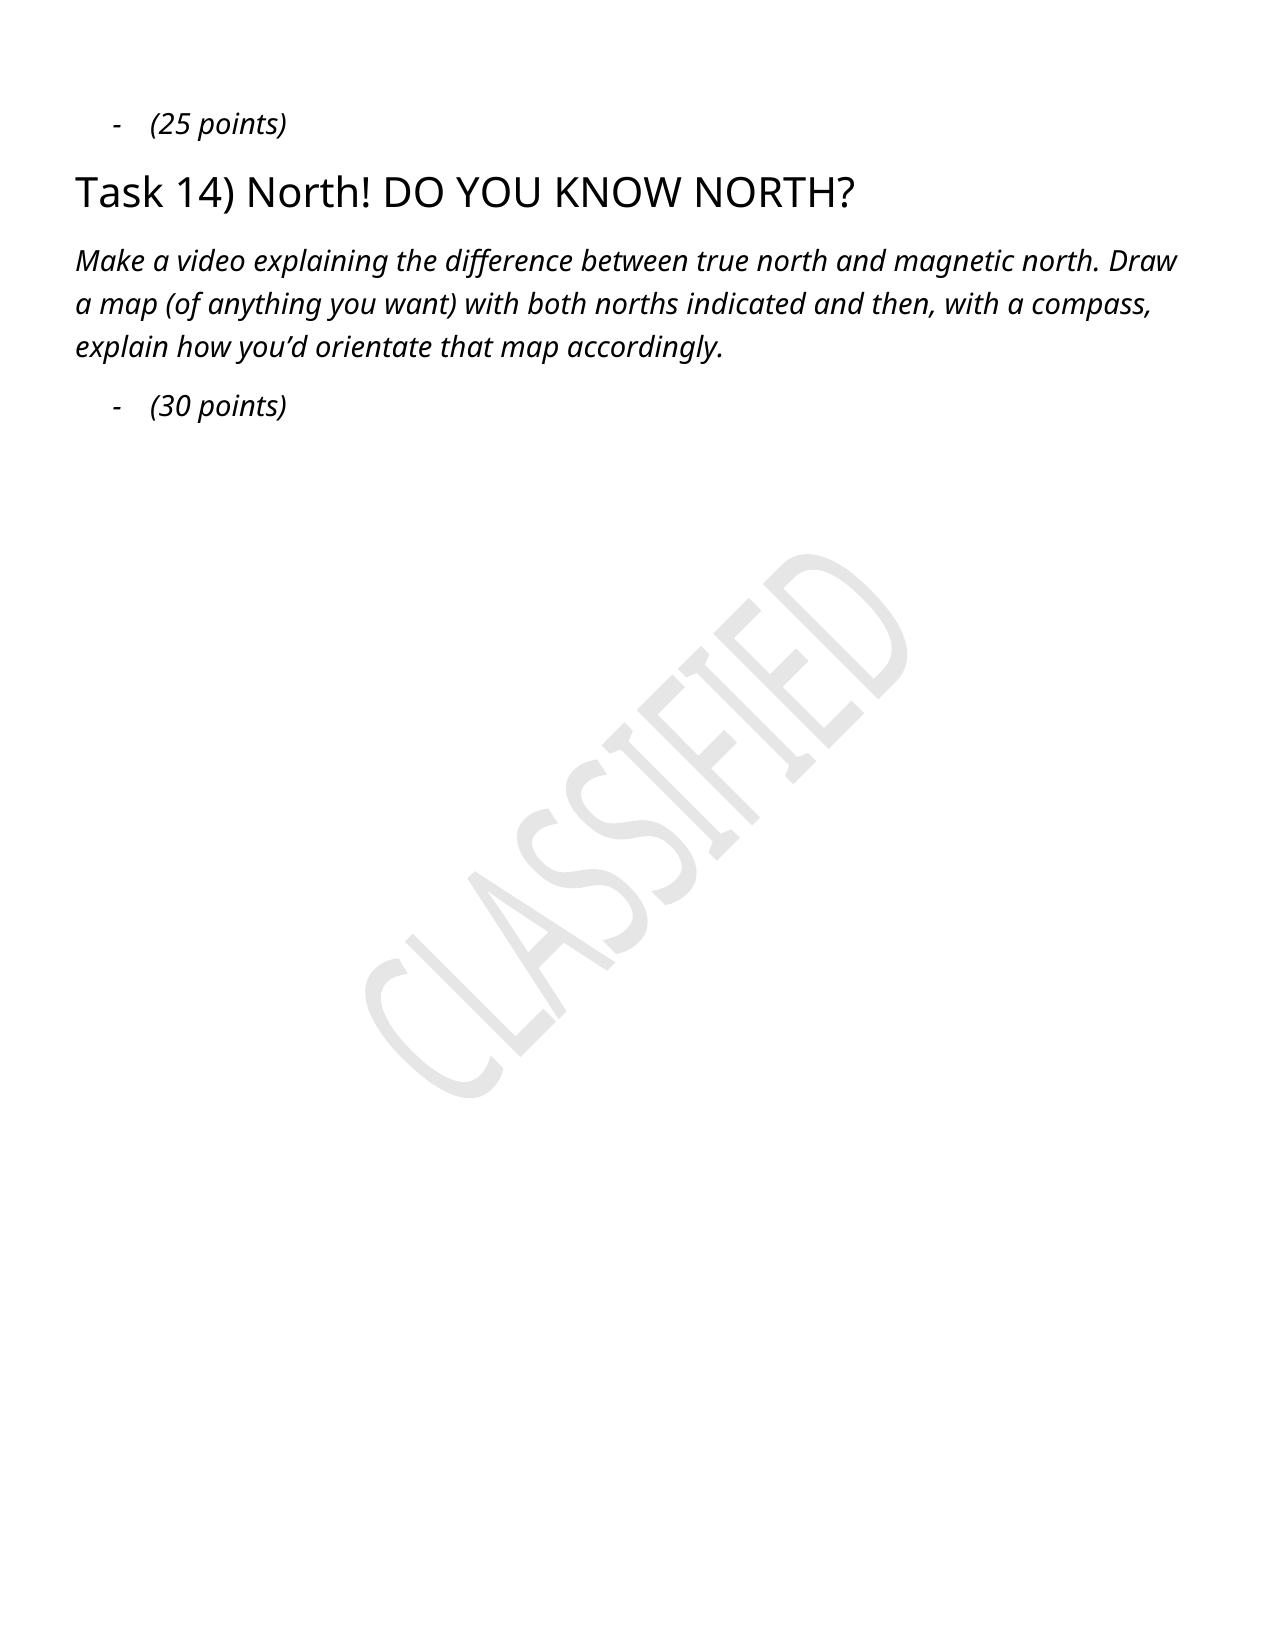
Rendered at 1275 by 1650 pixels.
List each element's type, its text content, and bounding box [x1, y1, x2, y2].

text Task 14) North! DO YOU KNOW NORTH? [75, 162, 1200, 219]
list (25 points) [112, 103, 1200, 143]
text Make a video explaining the difference between true north and magnetic north. Draw a map (of anything you want) with both norths indicated and then, with a compass, explain how you’d orientate that map accordingly. [75, 240, 1200, 366]
list (30 points) [112, 386, 1200, 425]
